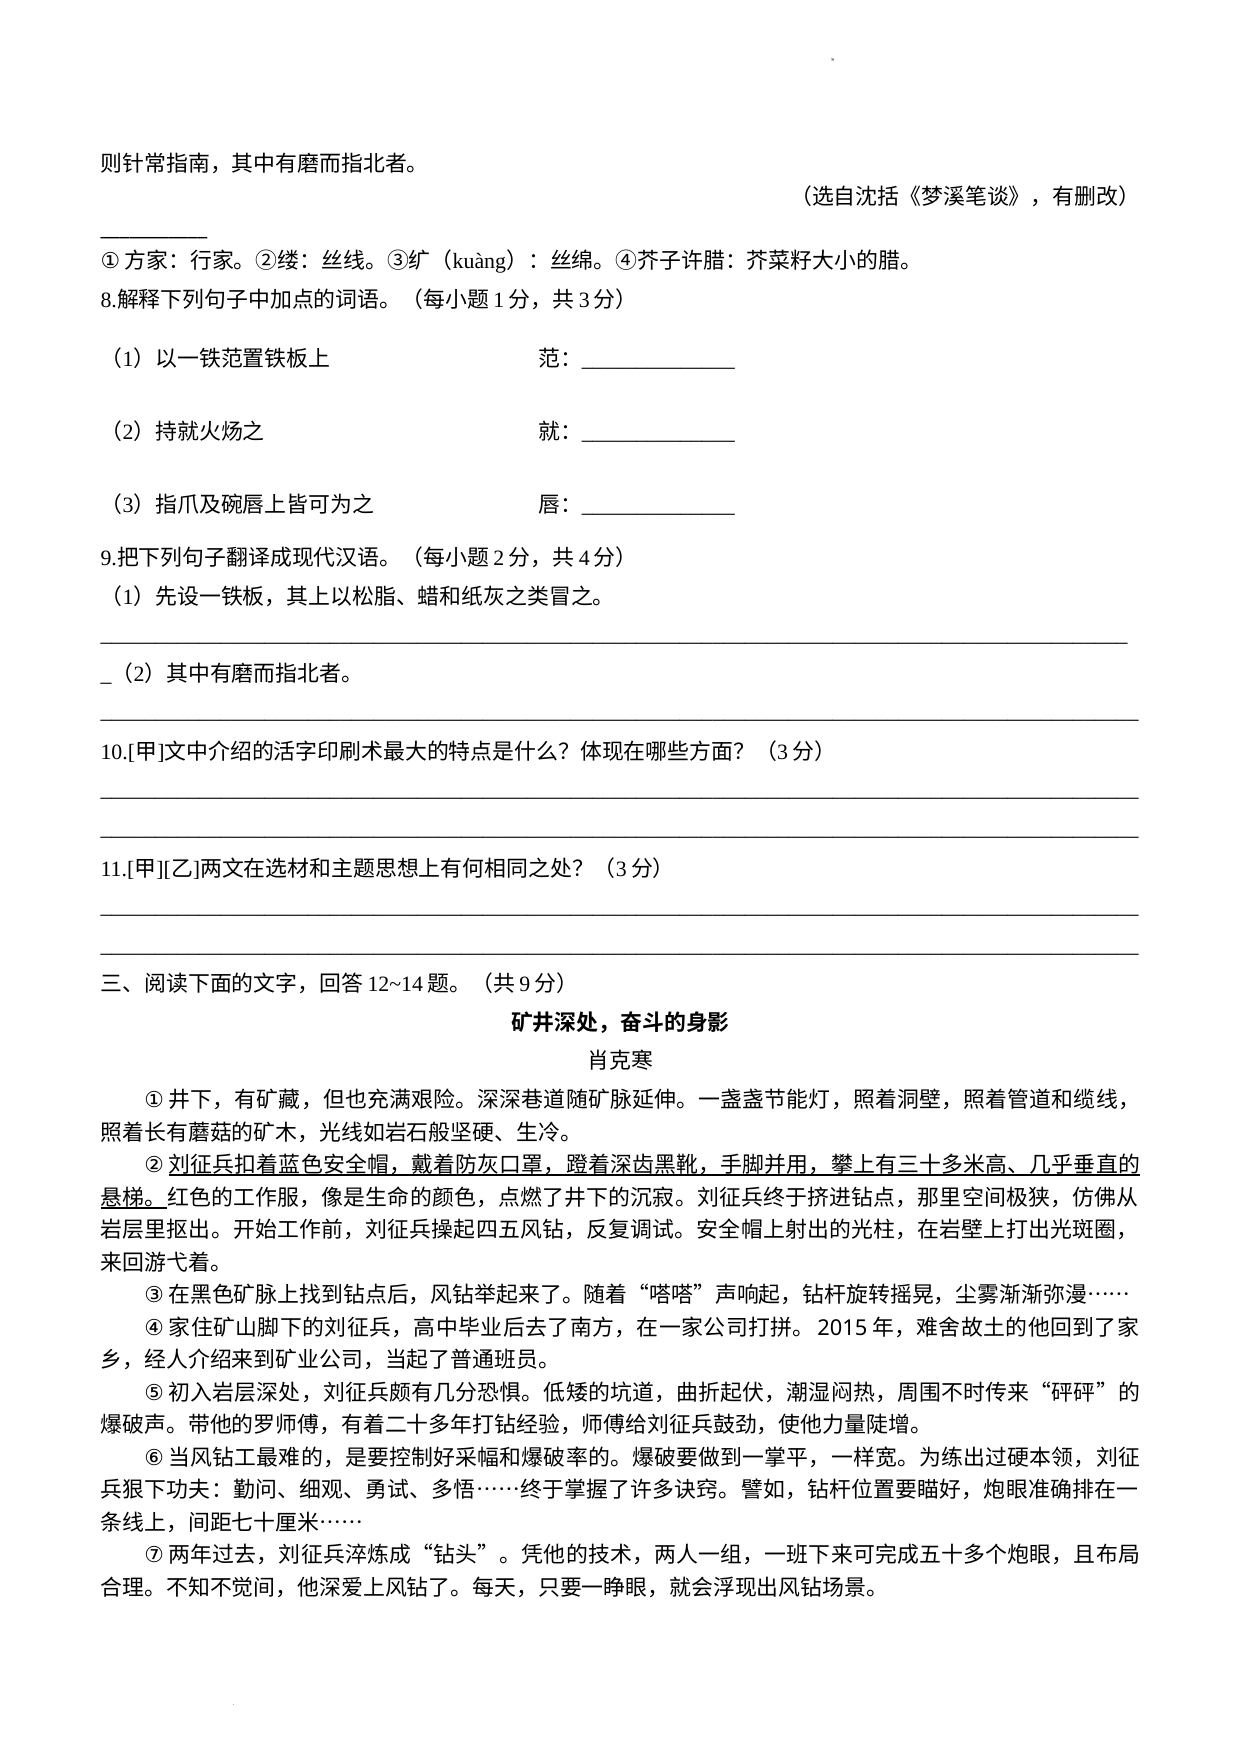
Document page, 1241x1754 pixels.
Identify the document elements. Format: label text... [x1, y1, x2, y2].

text 8.解释下列句子中加点的词语。（每小题1分，共3分） [100, 282, 1140, 314]
text _______________________________________________________________________________________________（2）其中有磨而指北者。 [100, 617, 1140, 688]
text ①方家：行家。②缕：丝线。③纩（kuàng）：丝绵。④芥子许腊：芥菜籽大小的腊。 [100, 243, 1140, 276]
text ④家住矿山脚下的刘征兵，高中毕业后去了南方，在一家公司打拼。2015年，难舍故土的他回到了家乡，经人介绍来到矿业公司，当起了普通班员。 [100, 1309, 1140, 1374]
text ⑦两年过去，刘征兵淬炼成“钻头”。凭他的技术，两人一组，一班下来可完成五十多个炮眼，且布局合理。不知不觉间，他深爱上风钻了。每天，只要一睁眼，就会浮现出风钻场景。 [100, 1537, 1140, 1602]
text ______________________________________________________________________________________________________________________________________________________________________________________________11.[甲][乙]两文在选材和主题思想上有何相同之处？（3分） [100, 772, 1140, 883]
text ⑤初入岩层深处，刘征兵颇有几分恐惧。低矮的坑道，曲折起伏，潮湿闷热，周围不时传来“砰砰”的爆破声。带他的罗师傅，有着二十多年打钻经验，师傅给刘征兵鼓劲，使他力量陡增。 [100, 1374, 1140, 1439]
text 三、阅读下面的文字，回答12~14题。（共9分） [100, 966, 1140, 998]
text 肖克寒 [100, 1043, 1140, 1076]
text ①井下，有矿藏，但也充满艰险。深深巷道随矿脉延伸。一盏盏节能灯，照着洞壁，照着管道和缆线，照着长有蘑菇的矿木，光线如岩石般坚硬、生冷。 [100, 1082, 1140, 1147]
text （1）以一铁范置铁板上 范：______________ [100, 321, 1140, 386]
text （1）先设一铁板，其上以松脂、蜡和纸灰之类冒之。 [100, 578, 1140, 611]
text 矿井深处，奋斗的身影 [100, 1004, 1140, 1037]
text ③在黑色矿脉上找到钻点后，风钻举起来了。随着“嗒嗒”声响起，钻杆旋转摇晃，尘雾渐渐弥漫…… [100, 1277, 1140, 1309]
text （3）指爪及碗唇上皆可为之 唇：______________ [100, 467, 1140, 532]
text ⑥当风钻工最难的，是要控制好采幅和爆破率的。爆破要做到一掌平，一样宽。为练出过硬本领，刘征兵狠下功夫：勤问、细观、勇试、多悟……终于掌握了许多诀窍。譬如，钻杆位置要瞄好，炮眼准确排在一条线上，间距七十厘米…… [100, 1439, 1140, 1537]
text （2）持就火炀之 就：______________ [100, 394, 1140, 459]
text ______________________________________________________________________________________________________________________________________________________________________________________________ [100, 889, 1140, 961]
text （选自沈括《梦溪笔谈》，有删改） [100, 178, 1140, 211]
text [100, 146, 1140, 178]
text ②刘征兵扣着蓝色安全帽，戴着防灰口罩，蹬着深齿黑靴，手脚并用，攀上有三十多米高、几乎垂直的悬梯。红色的工作服，像是生命的颜色，点燃了井下的沉寂。刘征兵终于挤进钻点，那里空间极狭，仿佛从岩层里抠出。开始工作前，刘征兵操起四五风钻，反复调试。安全帽上射出的光柱，在岩壁上打出光斑圈，来回游弋着。 [100, 1147, 1140, 1277]
text 9.把下列句子翻译成现代汉语。（每小题2分，共4分） [100, 539, 1140, 572]
text _______________________________________________________________________________________________10.[甲]文中介绍的活字印刷术最大的特点是什么？体现在哪些方面？（3分） [100, 695, 1140, 766]
text ___________ [100, 211, 1140, 243]
